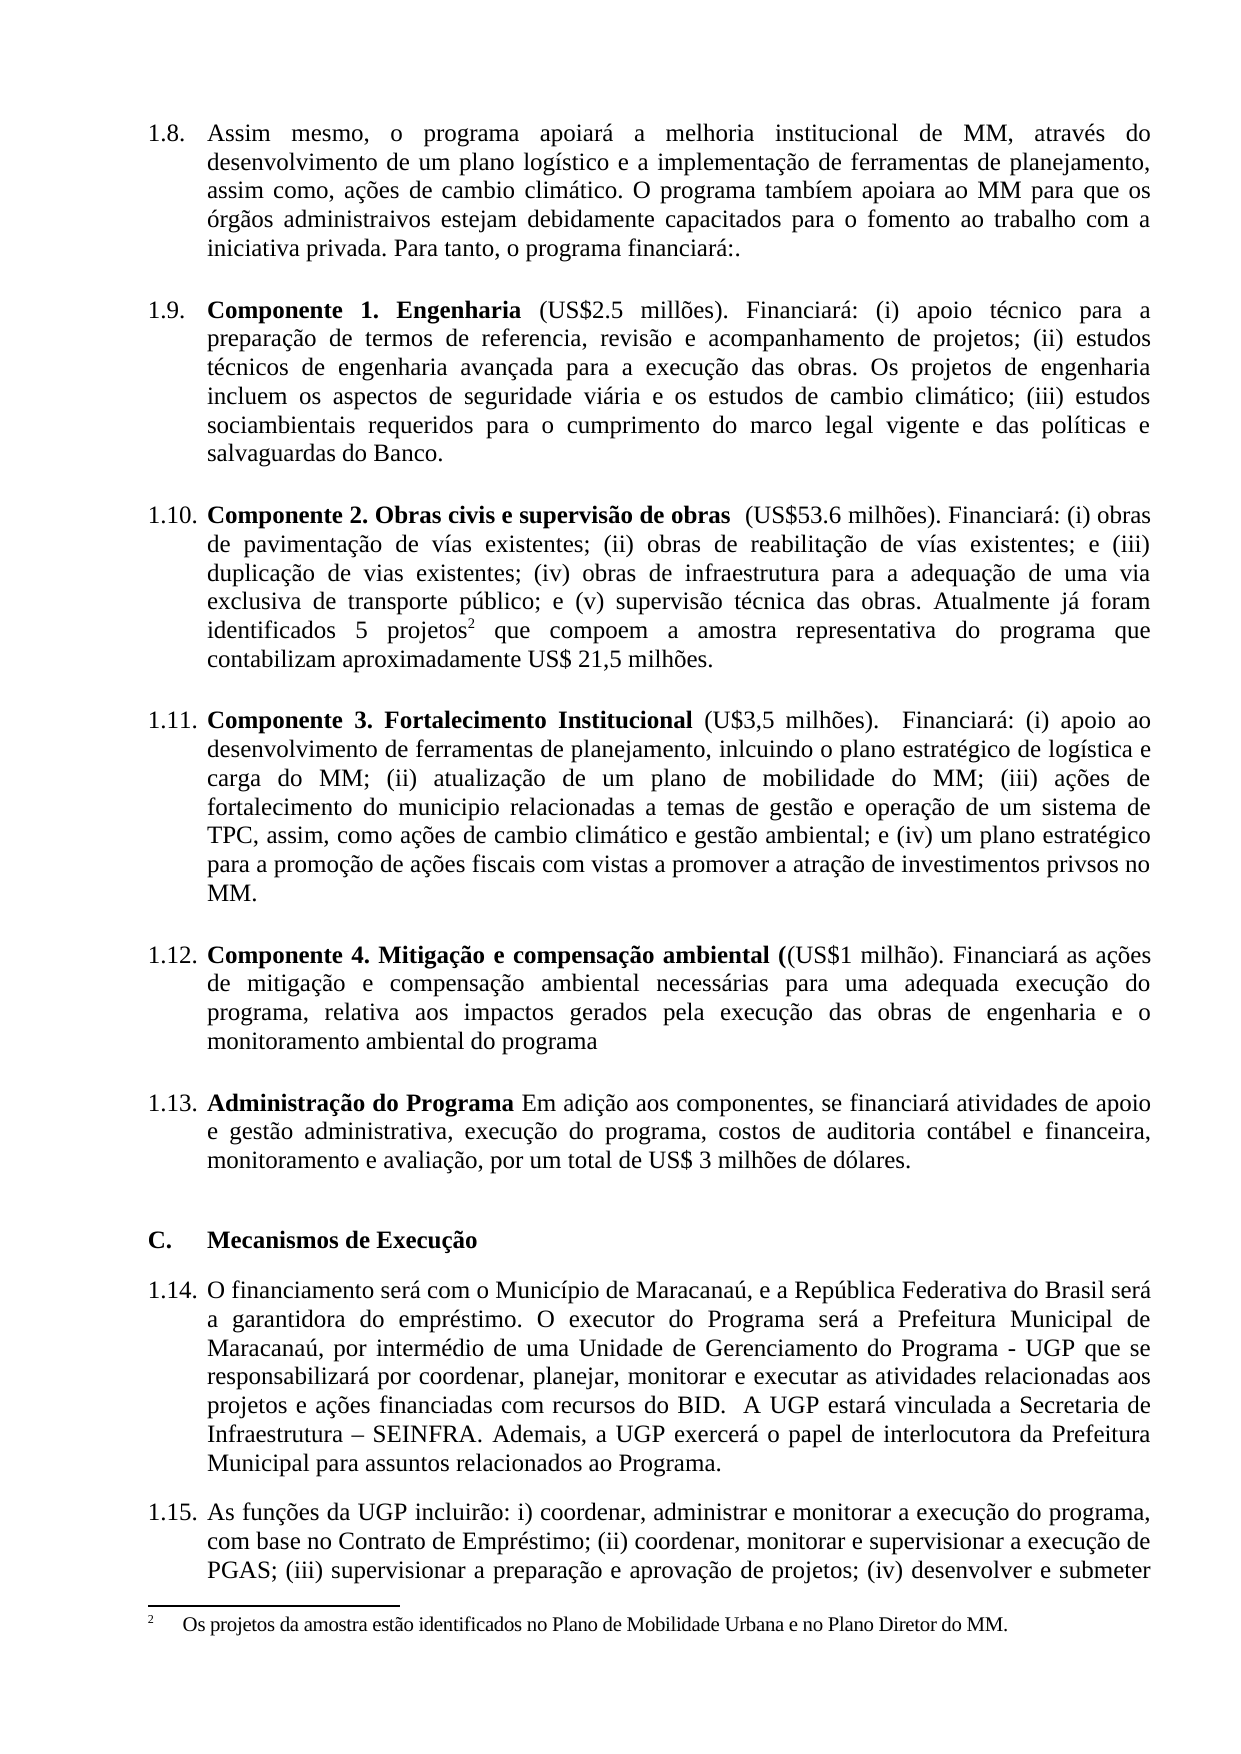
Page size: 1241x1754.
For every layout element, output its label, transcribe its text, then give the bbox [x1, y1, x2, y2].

text Assim mesmo, o programa apoiará a melhoria institucional de MM, através do desenvolvimento de um plano logístico e a implementação de ferramentas de planejamento, assim como, ações de cambio climático. O programa tambíem apoiara ao MM para que os órgãos administraivos estejam debidamente capacitados para o fomento ao trabalho com a iniciativa privada. Para tanto, o programa financiará:. [148, 118, 1152, 262]
text Componente 4. Mitigação e compensação ambiental ((US$1 milhão). Financiará as ações de mitigação e compensação ambiental necessárias para uma adequada execução do programa, relativa aos impactos gerados pela execução das obras de engenharia e o monitoramento ambiental do programa [148, 940, 1152, 1055]
text Componente 1. Engenharia (US$2.5 millões). Financiará: (i) apoio técnico para a preparação de termos de referencia, revisão e acompanhamento de projetos; (ii) estudos técnicos de engenharia avançada para a execução das obras. Os projetos de engenharia incluem os aspectos de seguridade viária e os estudos de cambio climático; (iii) estudos sociambientais requeridos para o cumprimento do marco legal vigente e das políticas e salvaguardas do Banco. [148, 295, 1152, 467]
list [148, 1497, 1152, 1583]
subtitle Mecanismos de Execução [148, 1226, 1152, 1254]
list O financiamento será com o Município de Maracanaú, e a República Federativa do Brasil será a garantidora do empréstimo. O executor do Programa será a Prefeitura Municipal de Maracanaú, por intermédio de uma Unidade de Gerenciamento do Programa - UGP que se responsabilizará por coordenar, planejar, monitorar e executar as atividades relacionadas aos projetos e ações financiadas com recursos do BID. A UGP estará vinculada a Secretaria de Infraestrutura – SEINFRA. Ademais, a UGP exercerá o papel de interlocutora da Prefeitura Municipal para assuntos relacionados ao Programa. [148, 1275, 1152, 1476]
text Componente 2. Obras civis e supervisão de obras (US$53.6 milhões). Financiará: (i) obras de pavimentação de vías existentes; (ii) obras de reabilitação de vías existentes; e (iii) duplicação de vias existentes; (iv) obras de infraestrutura para a adequação de uma via exclusiva de transporte público; e (v) supervisão técnica das obras. Atualmente já foram identificados 5 projetos que compoem a amostra representativa do programa que contabilizam aproximadamente US$ 21,5 milhões. [148, 500, 1152, 673]
text Administração do Programa Em adição aos componentes, se financiará atividades de apoio e gestão administrativa, execução do programa, costos de auditoria contábel e financeira, monitoramento e avaliação, por um total de US$ 3 milhões de dólares. [148, 1088, 1152, 1174]
text Componente 3. Fortalecimento Institucional (U$3,5 milhões). Financiará: (i) apoio ao desenvolvimento de ferramentas de planejamento, inlcuindo o plano estratégico de logística e carga do MM; (ii) atualização de um plano de mobilidade do MM; (iii) ações de fortalecimento do municipio relacionadas a temas de gestão e operação de um sistema de TPC, assim, como ações de cambio climático e gestão ambiental; e (iv) um plano estratégico para a promoção de ações fiscais com vistas a promover a atração de investimentos privsos no MM. [148, 706, 1152, 907]
